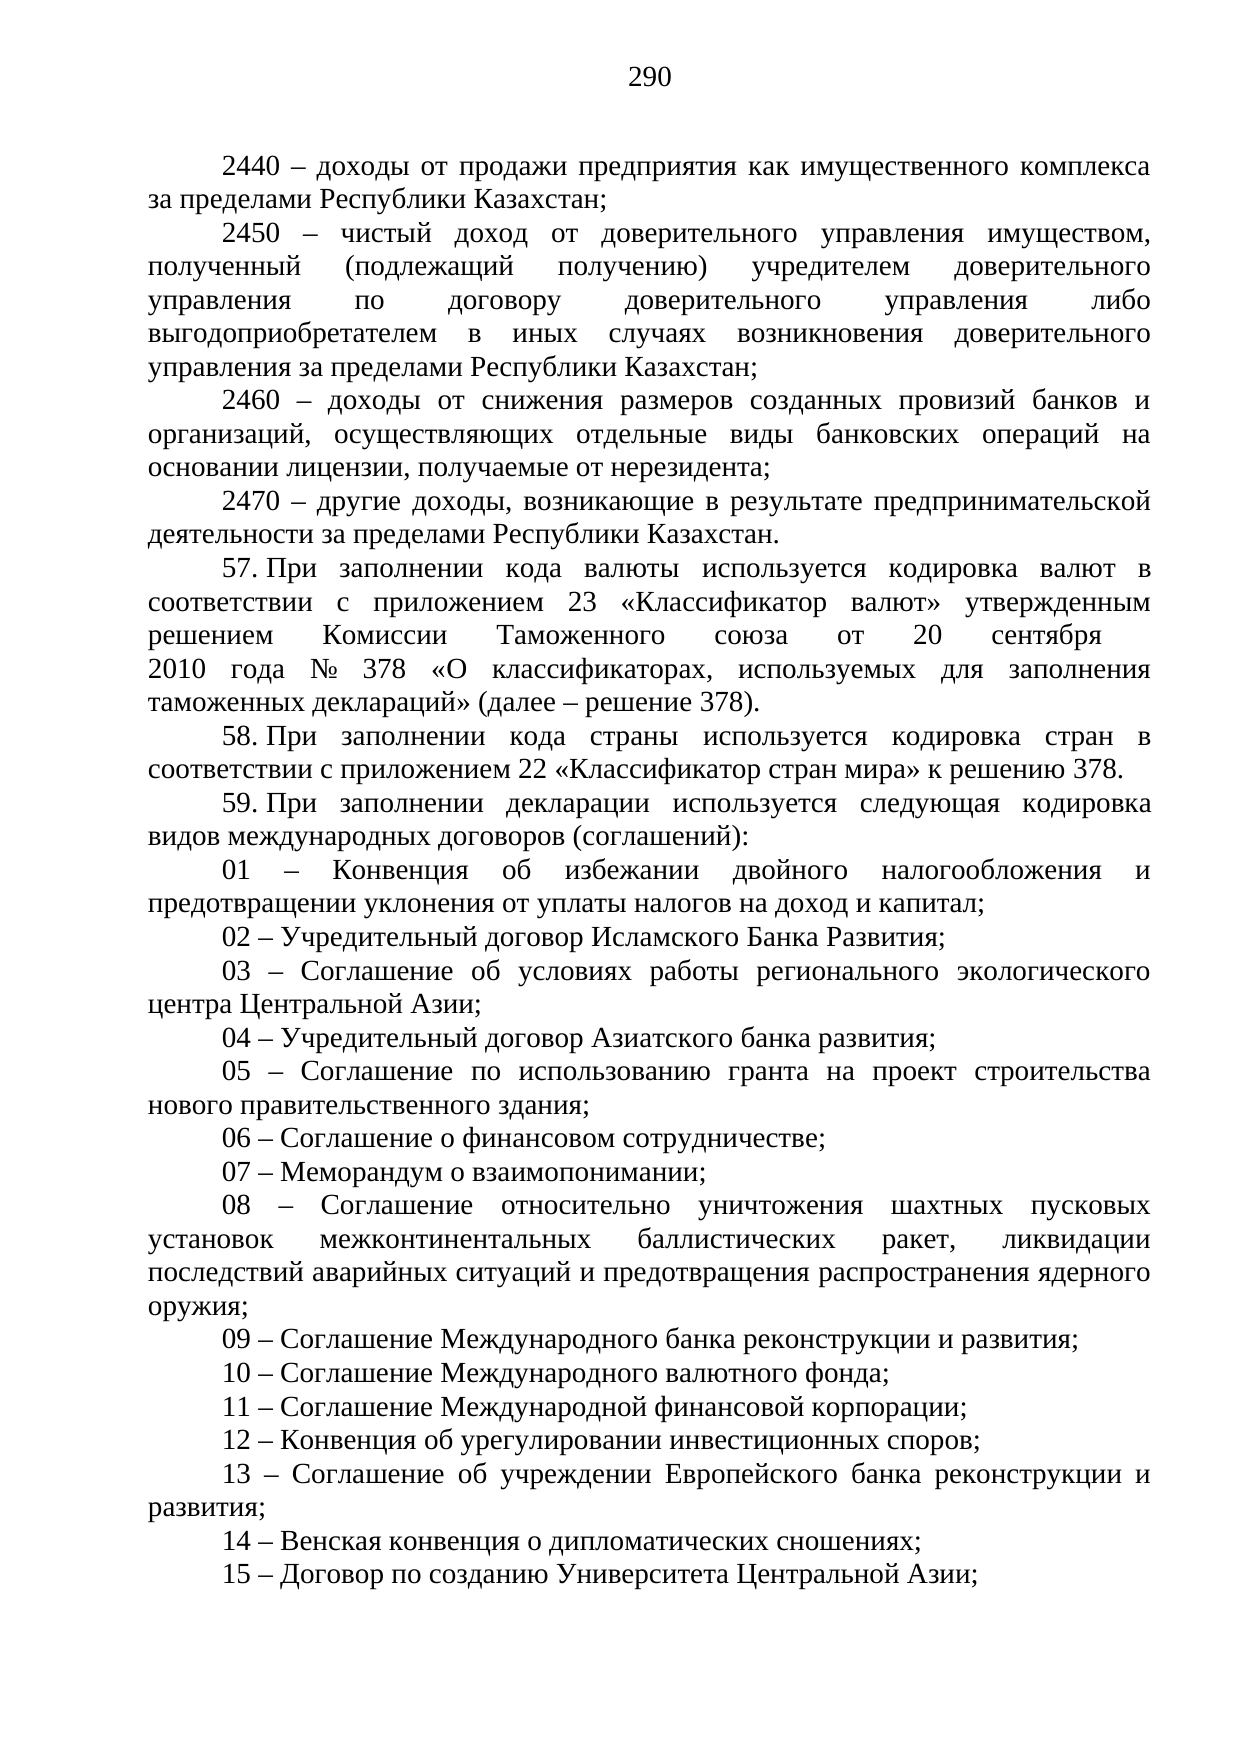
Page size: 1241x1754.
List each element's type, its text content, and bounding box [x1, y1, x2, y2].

text 10 – Соглашение Международного валютного фонда; [148, 1355, 1152, 1389]
text 03 – Соглашение об условиях работы регионального экологического центра Центральной Азии; [148, 953, 1152, 1020]
text 02 – Учредительный договор Исламского Банка Развития; [148, 919, 1152, 953]
list При заполнении кода страны используется кодировка стран в соответствии с приложением 22 «Классификатор стран мира» к решению 378. [148, 718, 1152, 785]
text 2460 – доходы от снижения размеров созданных провизий банков и организаций, осуществляющих отдельные виды банковских операций на основании лицензии, получаемые от нерезидента; [148, 382, 1152, 483]
text 14 – Венская конвенция о дипломатических сношениях; [148, 1523, 1152, 1556]
text 01 – Конвенция об избежании двойного налогообложения и предотвращении уклонения от уплаты налогов на доход и капитал; [148, 852, 1152, 919]
text 15 – Договор по созданию Университета Центральной Азии; [148, 1556, 1152, 1590]
text 13 – Соглашение об учреждении Европейского банка реконструкции и развития; [148, 1456, 1152, 1523]
list При заполнении декларации используется следующая кодировка видов международных договоров (соглашений): [148, 785, 1152, 852]
text 2440 – доходы от продажи предприятия как имущественного комплекса за пределами Республики Казахстан; [148, 148, 1152, 215]
text 05 – Соглашение по использованию гранта на проект строительства нового правительственного здания; [148, 1053, 1152, 1120]
text 06 – Соглашение о финансовом сотрудничестве; [148, 1120, 1152, 1154]
text 04 – Учредительный договор Азиатского банка развития; [148, 1020, 1152, 1053]
text 2450 – чистый доход от доверительного управления имуществом, полученный (подлежащий получению) учредителем доверительного управления по договору доверительного управления либо выгодоприобретателем в иных случаях возникновения доверительного управления за пределами Республики Казахстан; [148, 215, 1152, 382]
text 09 – Соглашение Международного банка реконструкции и развития; [148, 1322, 1152, 1355]
text 12 – Конвенция об урегулировании инвестиционных споров; [148, 1422, 1152, 1456]
list При заполнении кода валюты используется кодировка валют в соответствии с приложением 23 «Классификатор валют» утвержденным решением Комиссии Таможенного союза от 20 сентября 2010 года № 378 «О классификаторах, используемых для заполнения таможенных деклараций» (далее – решение 378). [148, 550, 1152, 718]
text 08 – Соглашение относительно уничтожения шахтных пусковых установок межконтинентальных баллистических ракет, ликвидации последствий аварийных ситуаций и предотвращения распространения ядерного оружия; [148, 1187, 1152, 1322]
text 11 – Соглашение Международной финансовой корпорации; [148, 1389, 1152, 1422]
text 2470 – другие доходы, возникающие в результате предпринимательской деятельности за пределами Республики Казахстан. [148, 483, 1152, 550]
text 07 – Меморандум о взаимопонимании; [148, 1154, 1152, 1187]
